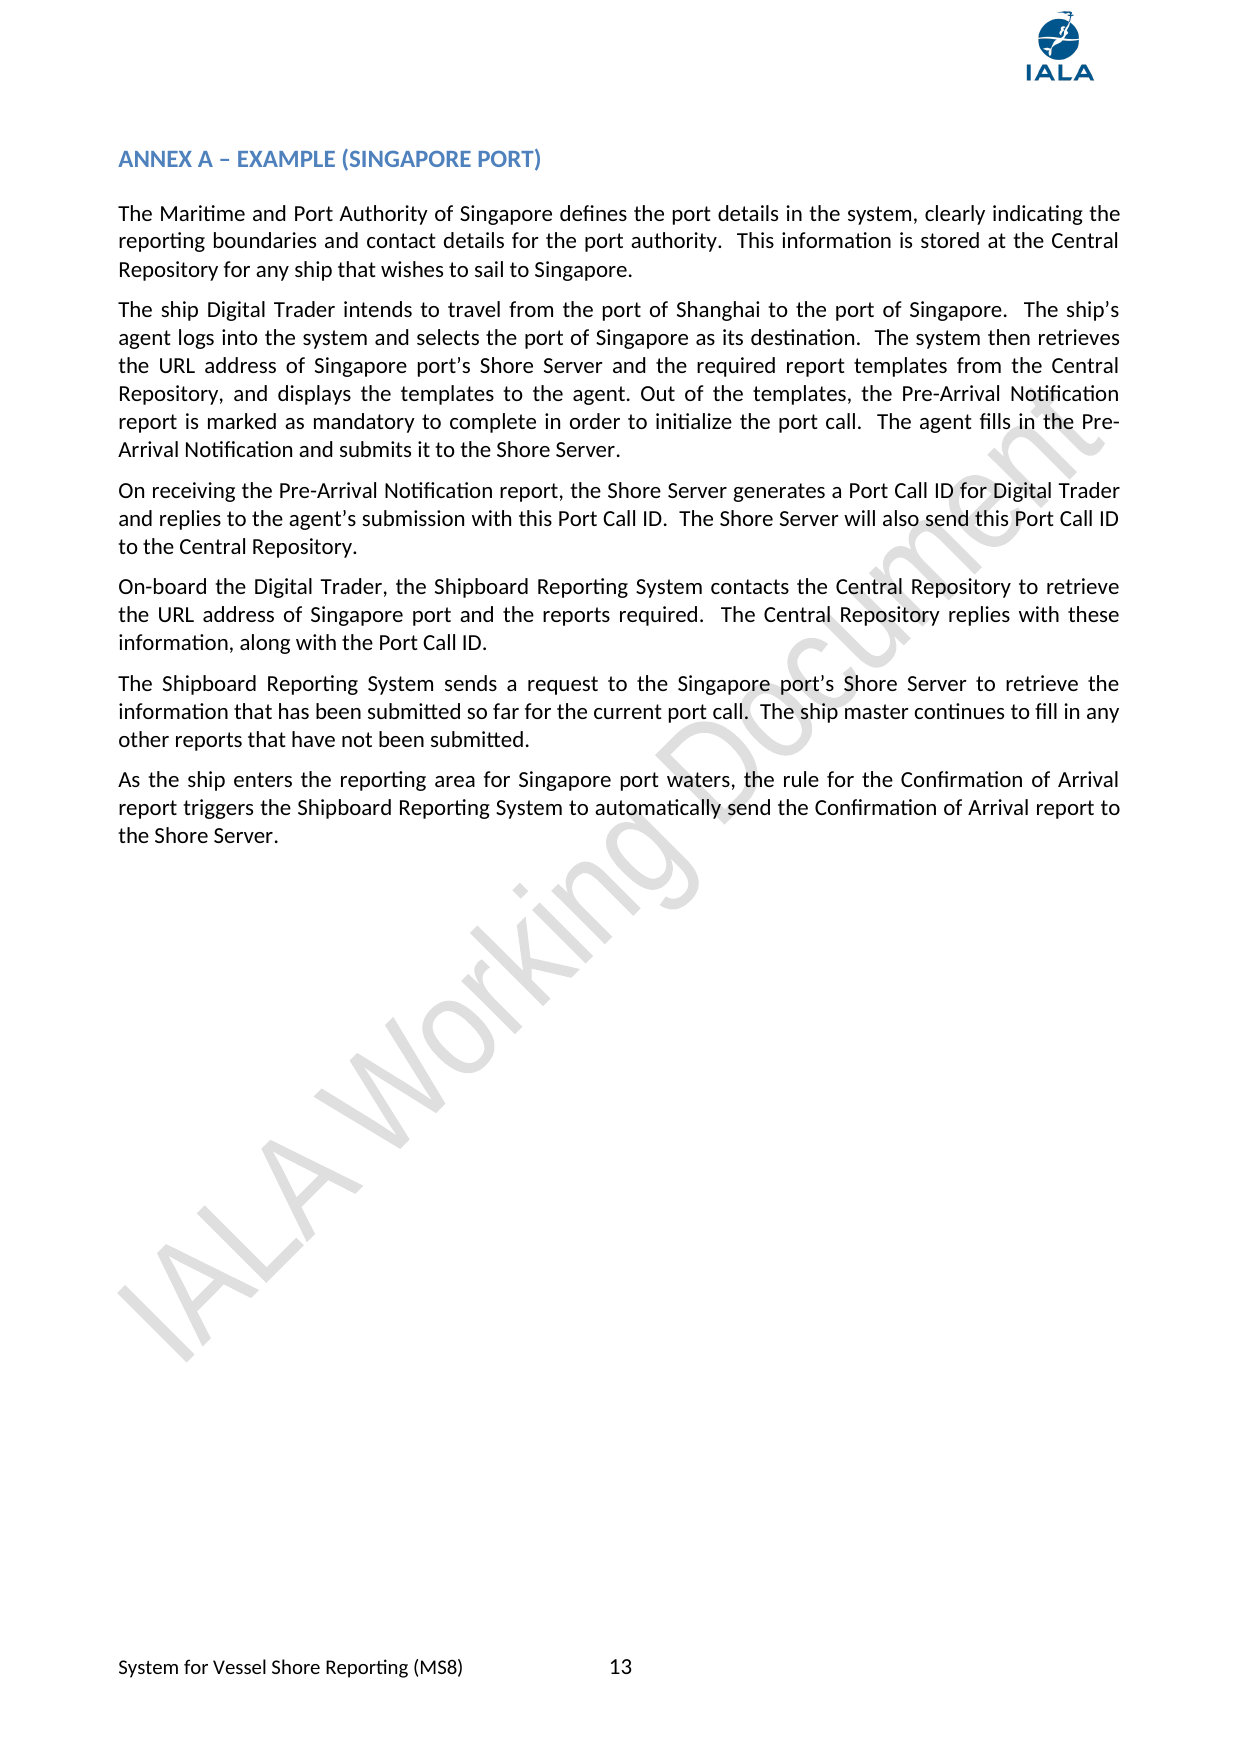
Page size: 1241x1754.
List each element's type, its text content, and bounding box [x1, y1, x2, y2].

text The Maritime and Port Authority of Singapore defines the port details in the system, clearly indicating the reporting boundaries and contact details for the port authority. This information is stored at the Central Repository for any ship that wishes to sail to Singapore. [118, 199, 1122, 283]
list Annex A – EXAMPLE (SINGAPORE PORT) [118, 143, 1122, 174]
text The ship Digital Trader intends to travel from the port of Shanghai to the port of Singapore. The ship’s agent logs into the system and selects the port of Singapore as its destination. The system then retrieves the URL address of Singapore port’s Shore Server and the required report templates from the Central Repository, and displays the templates to the agent. Out of the templates, the Pre-Arrival Notification report is marked as mandatory to complete in order to initialize the port call. The agent fills in the Pre-Arrival Notification and submits it to the Shore Server. [118, 295, 1122, 463]
text As the ship enters the reporting area for Singapore port waters, the rule for the Confirmation of Arrival report triggers the Shipboard Reporting System to automatically send the Confirmation of Arrival report to the Shore Server. [118, 766, 1122, 849]
text The Shipboard Reporting System sends a request to the Singapore port’s Shore Server to retrieve the information that has been submitted so far for the current port call. The ship master continues to fill in any other reports that have not been submitted. [118, 669, 1122, 753]
text On-board the Digital Trader, the Shipboard Reporting System contacts the Central Repository to retrieve the URL address of Singapore port and the reports required. The Central Repository replies with these information, along with the Port Call ID. [118, 572, 1122, 656]
picture [1011, 3, 1106, 96]
text On receiving the Pre-Arrival Notification report, the Shore Server generates a Port Call ID for Digital Trader and replies to the agent’s submission with this Port Call ID. The Shore Server will also send this Port Call ID to the Central Repository. [118, 476, 1122, 560]
